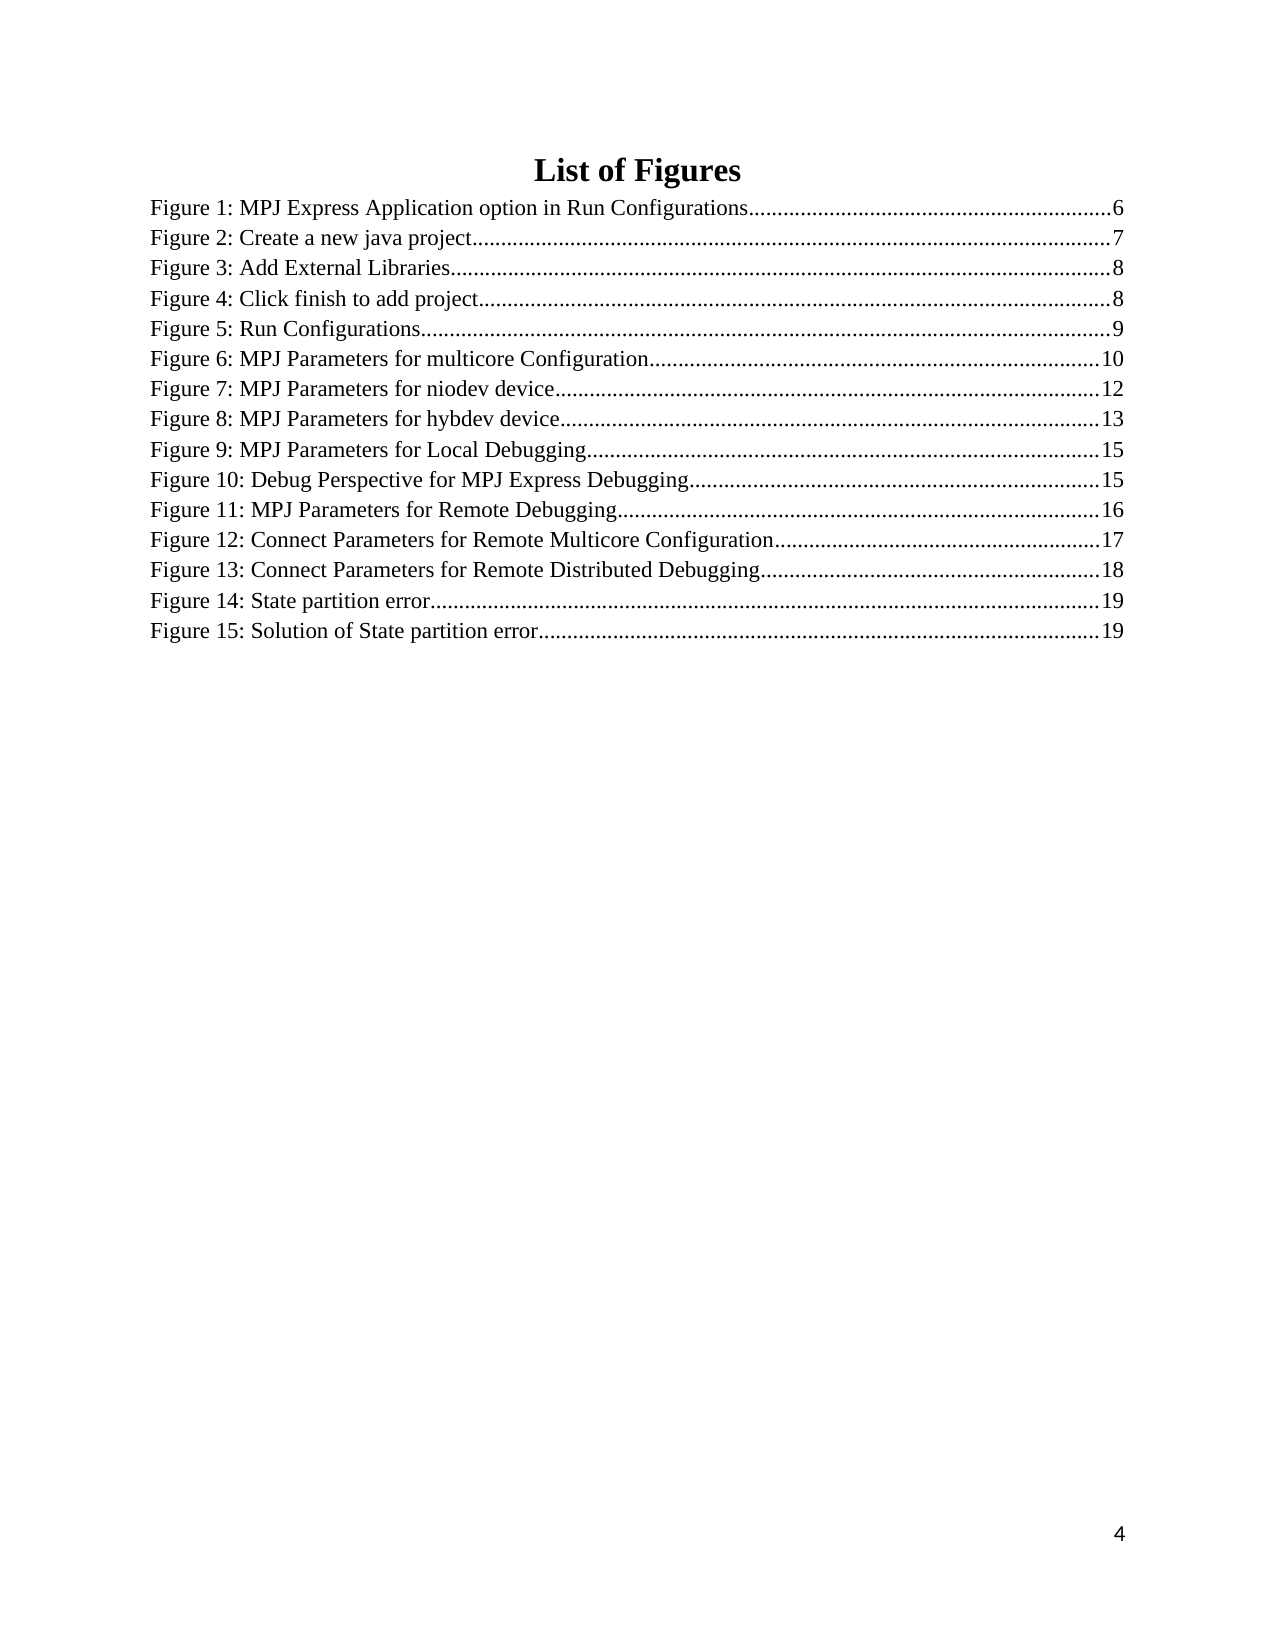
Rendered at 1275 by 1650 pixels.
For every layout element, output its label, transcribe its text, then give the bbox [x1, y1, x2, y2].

text Figure 7: MPJ Parameters for niodev device 12 [150, 375, 1125, 402]
text Figure 9: MPJ Parameters for Local Debugging 15 [150, 436, 1125, 462]
text Figure 11: MPJ Parameters for Remote Debugging 16 [150, 496, 1125, 522]
text Figure 2: Create a new java project 7 [150, 224, 1125, 251]
text Figure 12: Connect Parameters for Remote Multicore Configuration 17 [150, 526, 1125, 553]
text List of Figures [150, 150, 1125, 188]
text Figure 13: Connect Parameters for Remote Distributed Debugging 18 [150, 557, 1125, 583]
text Figure 1: MPJ Express Application option in Run Configurations 6 [150, 194, 1125, 220]
text Figure 8: MPJ Parameters for hybdev device 13 [150, 406, 1125, 432]
text Figure 10: Debug Perspective for MPJ Express Debugging 15 [150, 466, 1125, 492]
text Figure 6: MPJ Parameters for multicore Configuration 10 [150, 345, 1125, 371]
text Figure 3: Add External Libraries 8 [150, 254, 1125, 281]
text Figure 4: Click finish to add project 8 [150, 285, 1125, 311]
text Figure 15: Solution of State partition error 19 [150, 617, 1125, 643]
text Figure 14: State partition error 19 [150, 587, 1125, 613]
text Figure 5: Run Configurations 9 [150, 315, 1125, 341]
